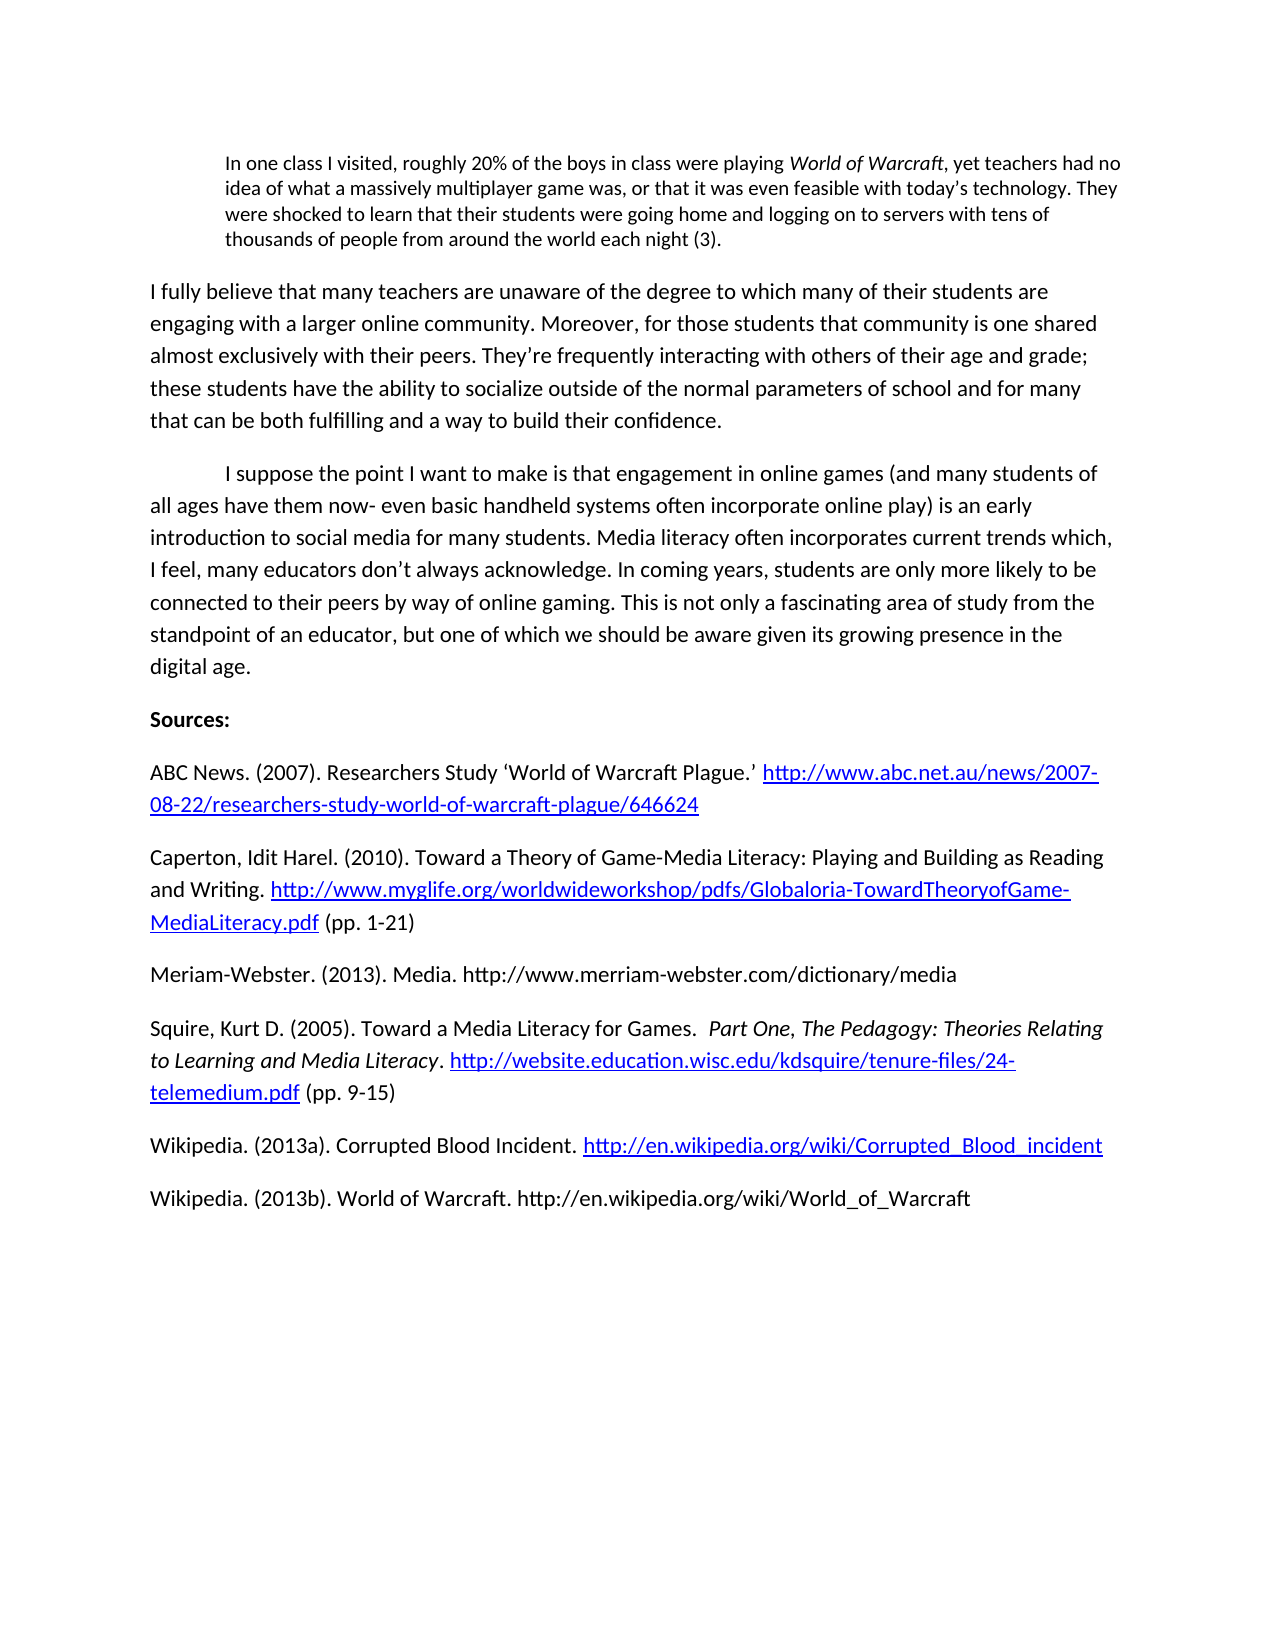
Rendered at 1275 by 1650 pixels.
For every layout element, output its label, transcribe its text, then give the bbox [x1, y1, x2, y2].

text Meriam-Webster. (2013). Media. http://www.merriam-webster.com/dictionary/media [150, 961, 1125, 989]
text ABC News. (2007). Researchers Study ‘World of Warcraft Plague.’ http://www.abc.net.au/news/2007-08-22/researchers-study-world-of-warcraft-plague/646624 [150, 758, 1125, 818]
text Caperton, Idit Harel. (2010). Toward a Theory of Game-Media Literacy: Playing and Building as Reading and Writing. http://www.myglife.org/worldwideworkshop/pdfs/Globaloria-TowardTheoryofGame-MediaLiteracy.pdf (pp. 1-21) [150, 843, 1125, 936]
text Sources: [150, 705, 1125, 733]
text Wikipedia. (2013b). World of Warcraft. http://en.wikipedia.org/wiki/World_of_Warcraft [150, 1184, 1125, 1212]
text Wikipedia. (2013a). Corrupted Blood Incident. http://en.wikipedia.org/wiki/Corrupted_Blood_incident [150, 1131, 1125, 1159]
text I suppose the point I want to make is that engagement in online games (and many students of all ages have them now- even basic handheld systems often incorporate online play) is an early introduction to social media for many students. Media literacy often incorporates current trends which, I feel, many educators don’t always acknowledge. In coming years, students are only more likely to be connected to their peers by way of online gaming. This is not only a fascinating area of study from the standpoint of an educator, but one of which we should be aware given its growing presence in the digital age. [150, 459, 1125, 680]
text I fully believe that many teachers are unaware of the degree to which many of their students are engaging with a larger online community. Moreover, for those students that community is one shared almost exclusively with their peers. They’re frequently interacting with others of their age and grade; these students have the ability to socialize outside of the normal parameters of school and for many that can be both fulfilling and a way to build their confidence. [150, 277, 1125, 434]
text In one class I visited, roughly 20% of the boys in class were playing World of Warcraft, yet teachers had no idea of what a massively multiplayer game was, or that it was even feasible with today’s technology. They were shocked to learn that their students were going home and logging on to servers with tens of thousands of people from around the world each night (3). [225, 150, 1125, 252]
text Squire, Kurt D. (2005). Toward a Media Literacy for Games. Part One, The Pedagogy: Theories Relating to Learning and Media Literacy. http://website.education.wisc.edu/kdsquire/tenure-files/24-telemedium.pdf (pp. 9-15) [150, 1014, 1125, 1106]
